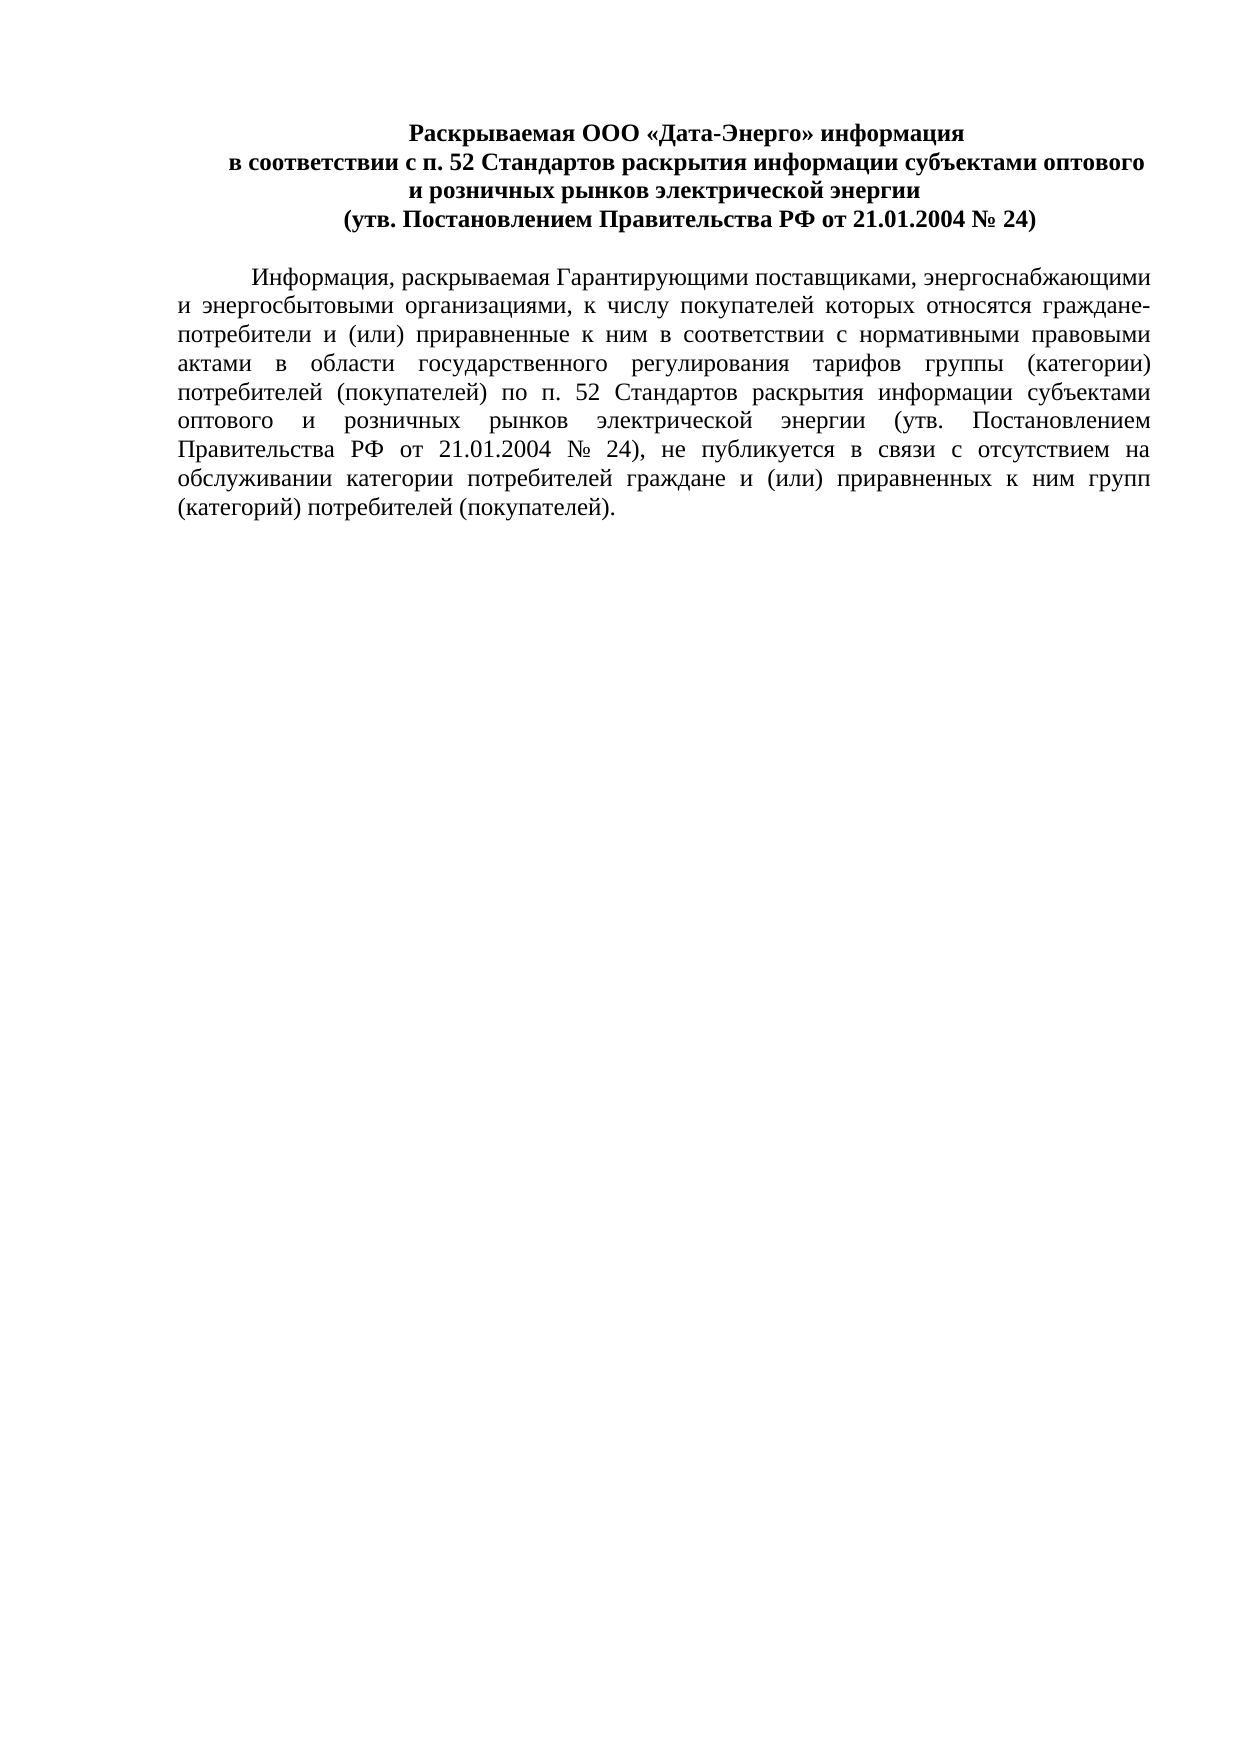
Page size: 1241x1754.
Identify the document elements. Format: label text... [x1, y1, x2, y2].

text (утв. Постановлением Правительства РФ от 21.01.2004 № 24) [177, 204, 1152, 233]
text Раскрываемая ООО «Дата-Энерго» информация [177, 118, 1152, 147]
text Информация, раскрываемая Гарантирующими поставщиками, энергоснабжающими и энергосбытовыми организациями, к числу покупателей которых относятся граждане-потребители и (или) приравненные к ним в соответствии с нормативными правовыми актами в области государственного регулирования тарифов группы (категории) потребителей (покупателей) по п. 52 Стандартов раскрытия информации субъектами оптового и розничных рынков электрической энергии (утв. Постановлением Правительства РФ от 21.01.2004 № 24), не публикуется в связи с отсутствием на обслуживании категории потребителей граждане и (или) приравненных к ним групп (категорий) потребителей (покупателей). [177, 262, 1152, 521]
text в соответствии с п. 52 Стандартов раскрытия информации субъектами оптового и розничных рынков электрической энергии [177, 147, 1152, 204]
